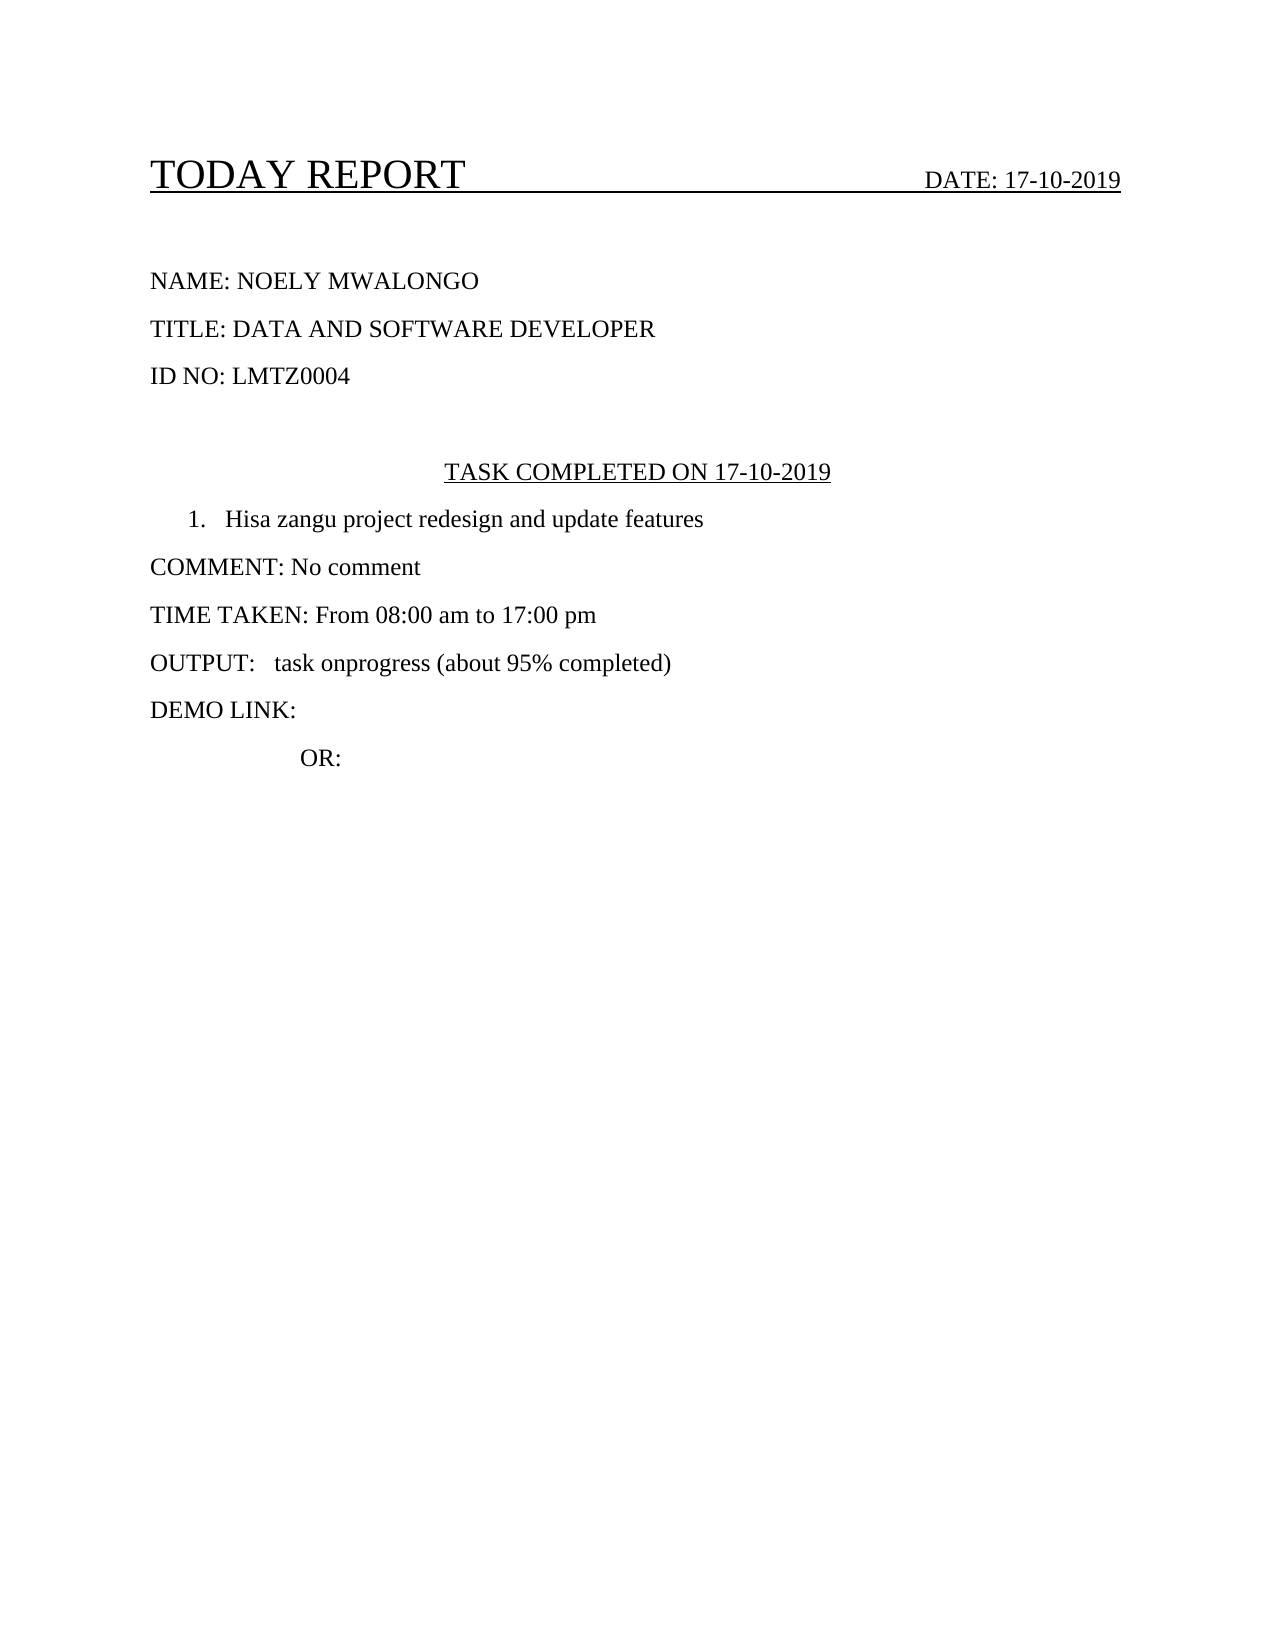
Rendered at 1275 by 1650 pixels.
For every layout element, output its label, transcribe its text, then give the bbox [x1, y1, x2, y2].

text TIME TAKEN: From 08:00 am to 17:00 pm [150, 600, 1125, 629]
text COMMENT: No comment [150, 552, 1125, 581]
text NAME: NOELY MWALONGO [150, 266, 1125, 295]
text ID NO: LMTZ0004 [150, 361, 1125, 390]
text OUTPUT: task onprogress (about 95% completed) [150, 648, 1125, 676]
text OR: [150, 743, 1125, 772]
list Hisa zangu project redesign and update features [187, 504, 1125, 533]
text TASK COMPLETED ON 17-10-2019 [150, 457, 1125, 486]
text TODAY REPORT DATE: 17-10-2019 [150, 150, 1125, 198]
text TITLE: DATA AND SOFTWARE DEVELOPER [150, 314, 1125, 342]
text DEMO LINK: [150, 695, 1125, 724]
